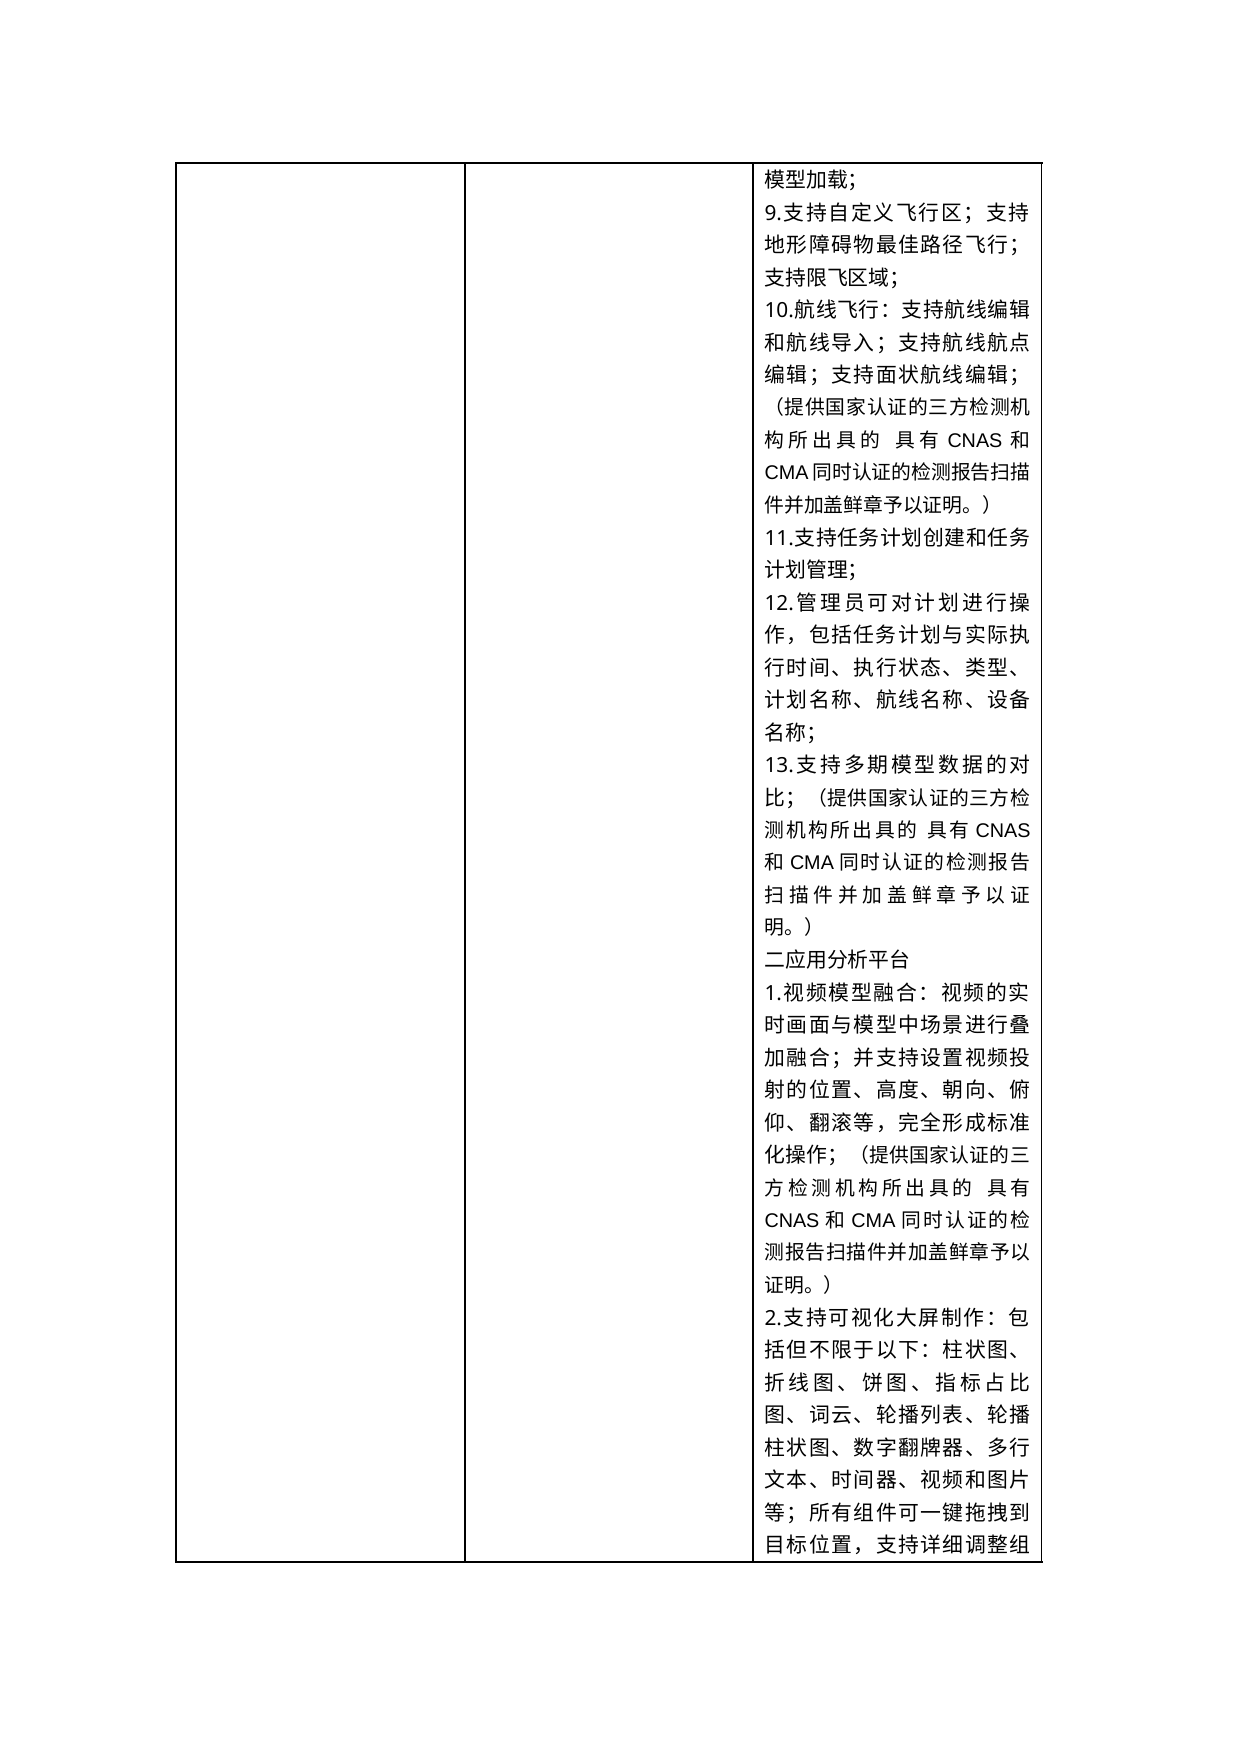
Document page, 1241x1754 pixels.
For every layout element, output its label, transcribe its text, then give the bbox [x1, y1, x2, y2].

table_cell ★ [466, 164, 752, 1561]
table_cell 1 [177, 164, 464, 1561]
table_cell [754, 164, 1041, 1561]
